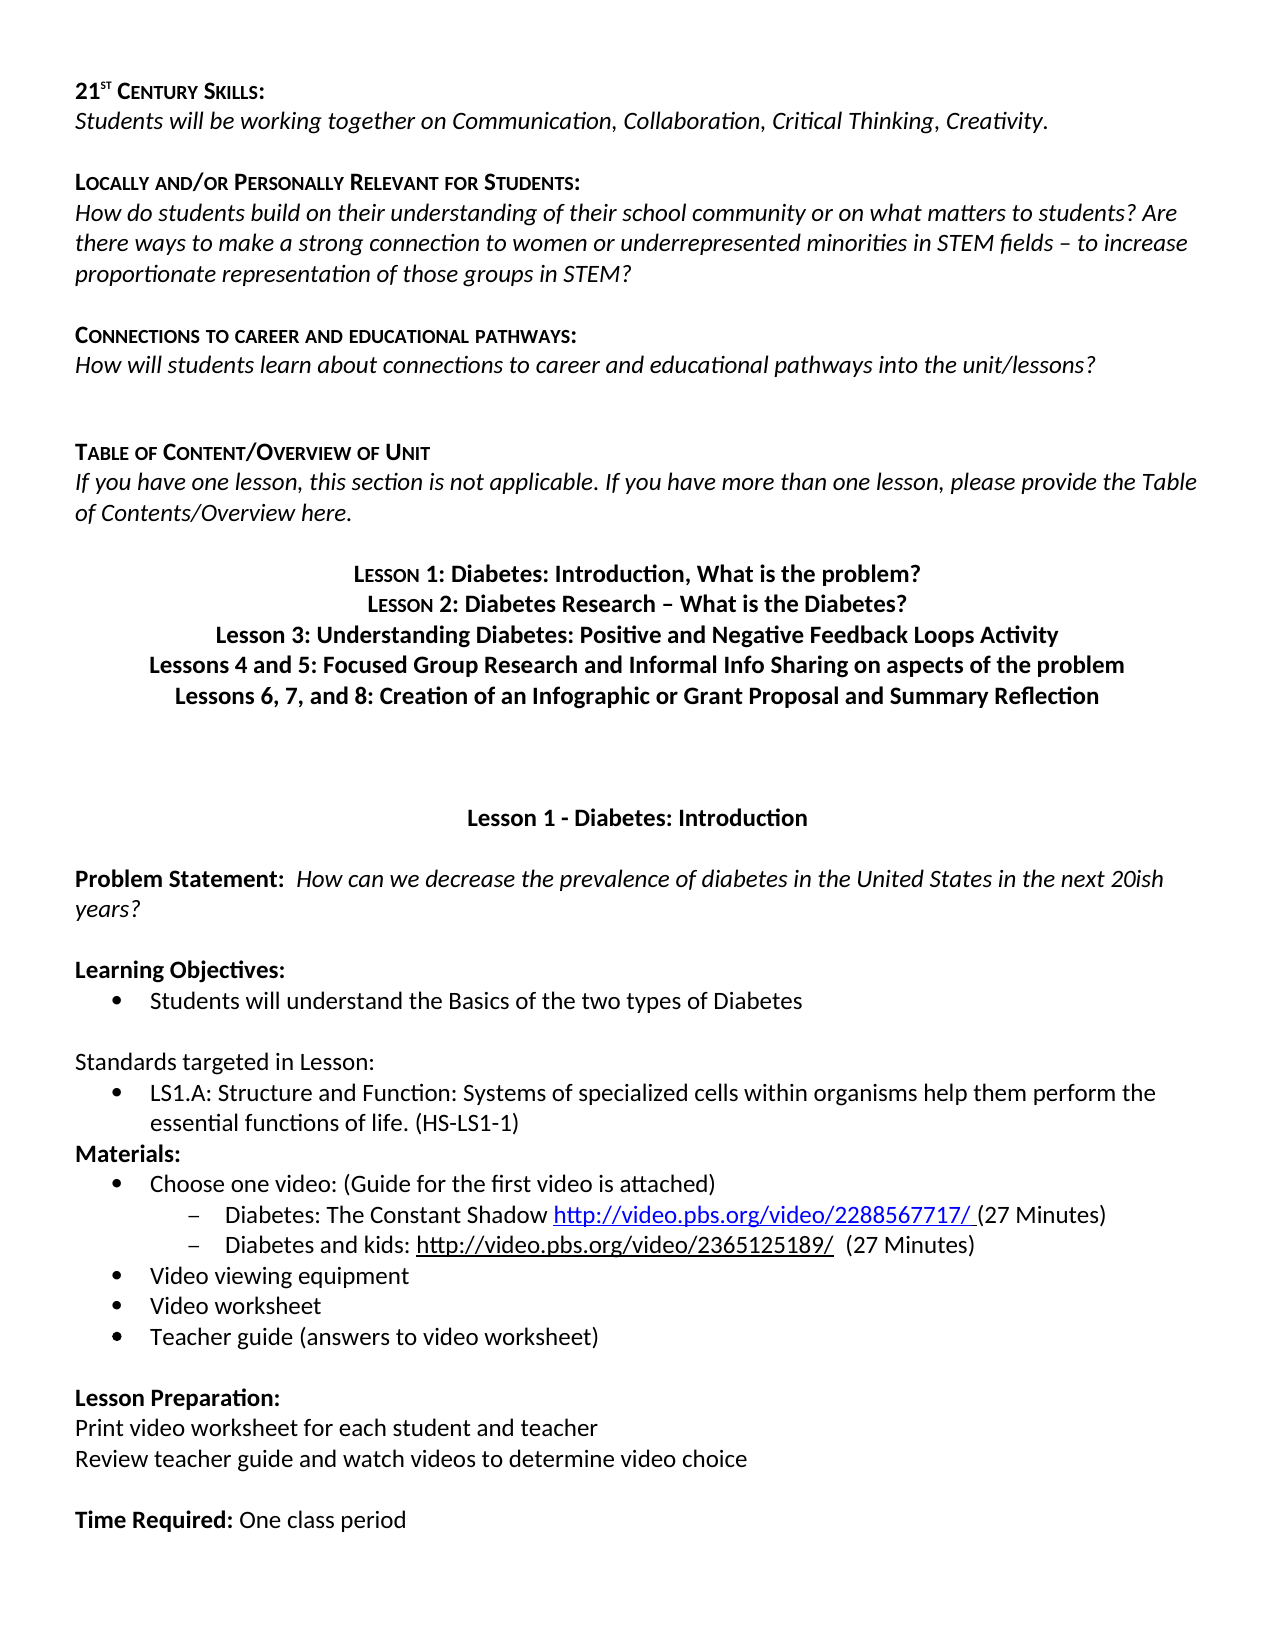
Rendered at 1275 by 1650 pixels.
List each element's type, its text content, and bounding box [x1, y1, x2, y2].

text Materials: [75, 1138, 1200, 1168]
list Choose one video: (Guide for the first video is attached) [112, 1168, 1200, 1199]
text Problem Statement: How can we decrease the prevalence of diabetes in the United States in the next 20ish years? [75, 863, 1200, 924]
list LS1.A: Structure and Function: Systems of specialized cells within organisms help them perform the essential functions of life. (HS-LS1-1) [112, 1077, 1200, 1138]
text 21st Century Skills: [75, 75, 1200, 106]
text Lesson 1: Diabetes: Introduction, What is the problem? [75, 558, 1200, 588]
list Video worksheet [112, 1290, 1200, 1321]
text Print video worksheet for each student and teacher [75, 1412, 1200, 1443]
text Standards targeted in Lesson: [75, 1046, 1200, 1077]
list Diabetes and kids: http://video.pbs.org/video/2365125189/ (27 Minutes) [187, 1229, 1200, 1260]
text Lessons 6, 7, and 8: Creation of an Infographic or Grant Proposal and Summary Reflection [75, 680, 1200, 710]
list Students will understand the Basics of the two types of Diabetes [112, 985, 1200, 1016]
text Time Required: One class period [75, 1504, 1200, 1534]
text Lesson 2: Diabetes Research – What is the Diabetes? [75, 588, 1200, 619]
text If you have one lesson, this section is not applicable. If you have more than one lesson, please provide the Table of Contents/Overview here. [75, 466, 1200, 527]
list Diabetes: The Constant Shadow http://video.pbs.org/video/2288567717/ (27 Minutes) [187, 1199, 1200, 1229]
text Locally and/or Personally Relevant for Students: [75, 167, 1200, 197]
text Review teacher guide and watch videos to determine video choice [75, 1443, 1200, 1473]
text Lessons 4 and 5: Focused Group Research and Informal Info Sharing on aspects of the problem [75, 649, 1200, 680]
text Learning Objectives: [75, 954, 1200, 985]
list Video viewing equipment [112, 1260, 1200, 1290]
text How will students learn about connections to career and educational pathways into the unit/lessons? [75, 350, 1200, 380]
list Teacher guide (answers to video worksheet) [112, 1321, 1200, 1351]
text Students will be working together on Communication, Collaboration, Critical Thinking, Creativity. [75, 106, 1200, 136]
text Lesson 1 - Diabetes: Introduction [75, 802, 1200, 832]
text How do students build on their understanding of their school community or on what matters to students? Are there ways to make a strong connection to women or underrepresented minorities in STEM fields – to increase proportionate representation of those groups in STEM? [75, 197, 1200, 289]
text Lesson Preparation: [75, 1382, 1200, 1412]
text Lesson 3: Understanding Diabetes: Positive and Negative Feedback Loops Activity [75, 619, 1200, 649]
text Connections to career and educational pathways: [75, 319, 1200, 350]
text Table of Content/Overview of Unit [75, 436, 1200, 466]
